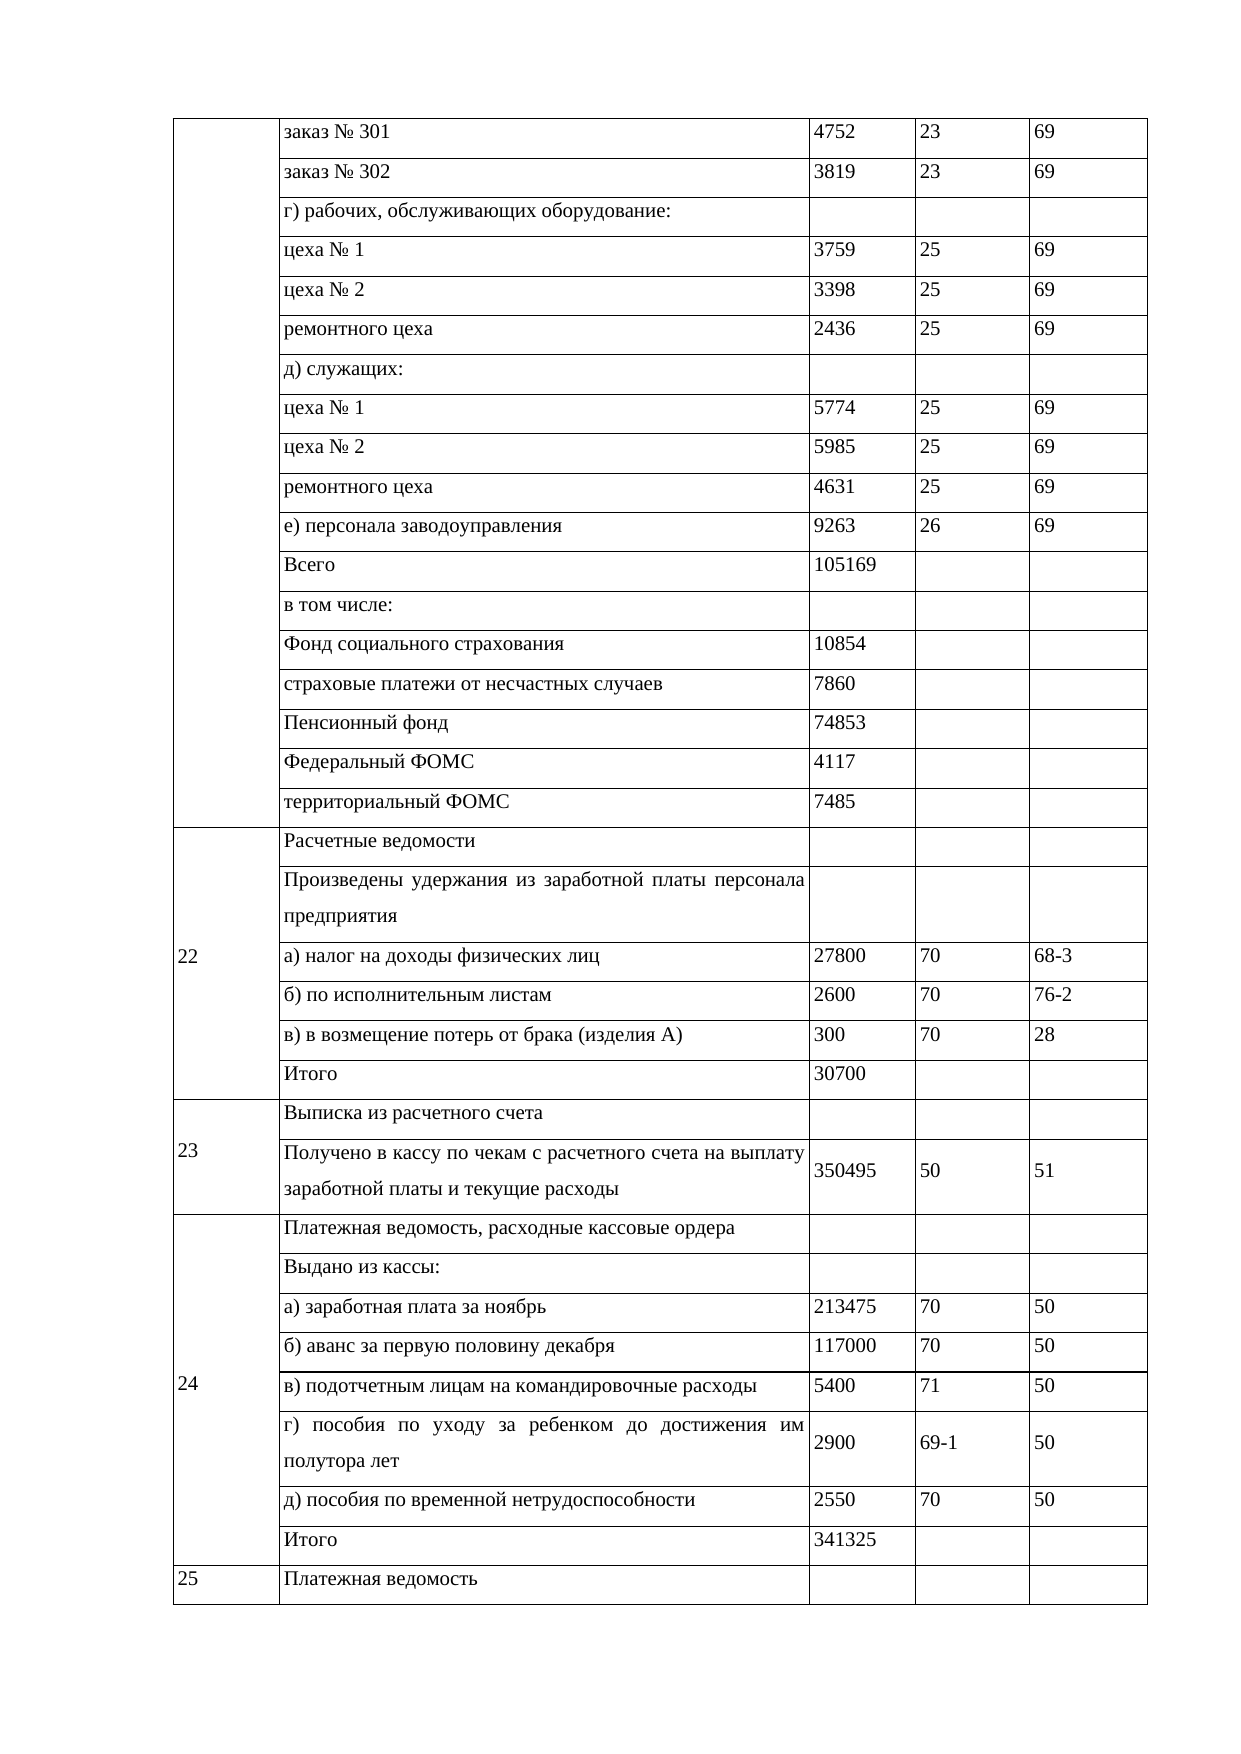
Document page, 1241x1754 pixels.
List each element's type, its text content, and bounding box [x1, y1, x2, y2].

table_cell 25 [916, 395, 1029, 433]
table_cell [1030, 1254, 1147, 1293]
table_cell [916, 828, 1029, 866]
table_cell 2900 [810, 1412, 915, 1486]
table_cell ремонтного цеха [280, 474, 809, 512]
table_cell [1030, 552, 1147, 591]
table_cell заказ № 302 [280, 159, 809, 197]
table_cell д) пособия по временной нетрудоспособности [280, 1487, 809, 1526]
table_cell [1030, 355, 1147, 394]
table_cell [1030, 1100, 1147, 1138]
table_cell 105169 [810, 552, 915, 591]
table_cell [1030, 749, 1147, 787]
table_cell 5774 [810, 395, 915, 433]
table_cell заказ № 301 [280, 119, 809, 157]
table_cell [1030, 1527, 1147, 1565]
table_cell [916, 631, 1029, 669]
table_cell 74853 [810, 710, 915, 748]
table_cell [916, 592, 1029, 630]
table_cell а) налог на доходы физических лиц [280, 943, 809, 981]
table_cell территориальный ФОМС [280, 789, 809, 827]
table_cell 4631 [810, 474, 915, 512]
table_cell [916, 710, 1029, 748]
table_cell [916, 355, 1029, 394]
table_cell в том числе: [280, 592, 809, 630]
table_cell [1030, 631, 1147, 669]
table_cell б) аванс за первую половину декабря [280, 1333, 809, 1371]
table_cell 50 [1030, 1373, 1147, 1411]
table_cell Федеральный ФОМС [280, 749, 809, 787]
table_cell Пенсионный фонд [280, 710, 809, 748]
table_cell д) служащих: [280, 355, 809, 394]
table_cell 300 [810, 1021, 915, 1060]
table_cell [1030, 592, 1147, 630]
table_cell 5985 [810, 434, 915, 472]
table_cell 69 [1030, 434, 1147, 472]
table_cell [1030, 1061, 1147, 1099]
table_cell 69-1 [916, 1412, 1029, 1486]
table_cell [810, 198, 915, 236]
table_cell [1030, 670, 1147, 709]
table_cell 69 [1030, 237, 1147, 276]
table_cell Получено в кассу по чекам с расчетного счета на выплату заработной платы и текущие расходы [280, 1140, 809, 1214]
table_cell [1030, 789, 1147, 827]
table_cell [916, 670, 1029, 709]
table_cell 2600 [810, 982, 915, 1020]
table_cell Платежная ведомость [280, 1566, 809, 1604]
table_cell 7485 [810, 789, 915, 827]
table_cell [810, 592, 915, 630]
table_cell а) заработная плата за ноябрь [280, 1294, 809, 1332]
table_cell 213475 [810, 1294, 915, 1332]
table_cell 71 [916, 1373, 1029, 1411]
table_cell е) персонала заводоуправления [280, 513, 809, 551]
table_cell [810, 1566, 915, 1604]
table_cell [916, 1061, 1029, 1099]
table_cell [916, 1100, 1029, 1138]
table_cell 5400 [810, 1373, 915, 1411]
table_cell 69 [1030, 277, 1147, 315]
table_cell 50 [1030, 1333, 1147, 1371]
table_cell 7860 [810, 670, 915, 709]
table_cell 341325 [810, 1527, 915, 1565]
table_cell цеха № 2 [280, 277, 809, 315]
table_cell 30700 [810, 1061, 915, 1099]
table_cell [810, 1100, 915, 1138]
table_cell [916, 1527, 1029, 1565]
table_cell 3398 [810, 277, 915, 315]
table_cell ремонтного цеха [280, 316, 809, 354]
table_cell 69 [1030, 395, 1147, 433]
table_cell Фонд социального страхования [280, 631, 809, 669]
table_cell 69 [1030, 513, 1147, 551]
table_cell 350495 [810, 1140, 915, 1214]
table_cell 25 [916, 434, 1029, 472]
table_cell 25 [916, 277, 1029, 315]
table_cell 23 [916, 159, 1029, 197]
table_cell Итого [280, 1061, 809, 1099]
table_cell 69 [1030, 119, 1147, 157]
table_cell 26 [916, 513, 1029, 551]
table_cell 2436 [810, 316, 915, 354]
table_cell Всего [280, 552, 809, 591]
table_cell [916, 749, 1029, 787]
table_cell 69 [1030, 159, 1147, 197]
table_cell Расчетные ведомости [280, 828, 809, 866]
table_cell [916, 552, 1029, 591]
table_cell 23 [174, 1100, 279, 1214]
table_cell 25 [174, 1566, 279, 1604]
table_cell 3819 [810, 159, 915, 197]
table_cell 22 [174, 828, 279, 1099]
table_cell 69 [1030, 316, 1147, 354]
table_cell 70 [916, 1333, 1029, 1371]
table_cell [916, 1254, 1029, 1293]
table_cell Произведены удержания из заработной платы персонала предприятия [280, 867, 809, 942]
table_cell 28 [1030, 1021, 1147, 1060]
table_cell 70 [916, 943, 1029, 981]
table_cell 70 [916, 982, 1029, 1020]
table_cell [810, 1254, 915, 1293]
table_cell 69 [1030, 474, 1147, 512]
table_cell 4117 [810, 749, 915, 787]
table_cell 50 [916, 1140, 1029, 1214]
table_cell 70 [916, 1294, 1029, 1332]
table_cell 50 [1030, 1294, 1147, 1332]
table_cell 50 [1030, 1487, 1147, 1526]
table_cell Итого [280, 1527, 809, 1565]
table_cell 3759 [810, 237, 915, 276]
table_cell 24 [174, 1215, 279, 1565]
table_cell 76-2 [1030, 982, 1147, 1020]
table_cell 51 [1030, 1140, 1147, 1214]
table_cell Платежная ведомость, расходные кассовые ордера [280, 1215, 809, 1253]
table_cell Выдано из кассы: [280, 1254, 809, 1293]
table_cell 2550 [810, 1487, 915, 1526]
table_cell г) рабочих, обслуживающих оборудование: [280, 198, 809, 236]
table_cell 10854 [810, 631, 915, 669]
table_cell [1030, 1566, 1147, 1604]
table_cell [1030, 828, 1147, 866]
table_cell Выписка из расчетного счета [280, 1100, 809, 1138]
table_cell 68-3 [1030, 943, 1147, 981]
table_cell [1030, 710, 1147, 748]
table_cell 4752 [810, 119, 915, 157]
table_cell 50 [1030, 1412, 1147, 1486]
table_cell 25 [916, 474, 1029, 512]
table_cell [916, 1566, 1029, 1604]
table_cell [810, 1215, 915, 1253]
table_cell г) пособия по уходу за ребенком до достижения им полутора лет [280, 1412, 809, 1486]
table_cell в) в возмещение потерь от брака (изделия А) [280, 1021, 809, 1060]
table_cell [810, 355, 915, 394]
table_cell 70 [916, 1487, 1029, 1526]
table_cell [1030, 867, 1147, 942]
table_cell в) подотчетным лицам на командировочные расходы [280, 1373, 809, 1411]
table_cell 23 [916, 119, 1029, 157]
table_cell [810, 867, 915, 942]
table_cell цеха № 1 [280, 237, 809, 276]
table_cell цеха № 1 [280, 395, 809, 433]
table_cell [916, 1215, 1029, 1253]
table_cell [916, 867, 1029, 942]
table_cell б) по исполнительным листам [280, 982, 809, 1020]
table_cell [1030, 198, 1147, 236]
table_cell 25 [916, 237, 1029, 276]
table_cell 117000 [810, 1333, 915, 1371]
table_cell страховые платежи от несчастных случаев [280, 670, 809, 709]
table_cell цеха № 2 [280, 434, 809, 472]
table_cell 70 [916, 1021, 1029, 1060]
table_cell 9263 [810, 513, 915, 551]
table_cell 27800 [810, 943, 915, 981]
table_cell [916, 198, 1029, 236]
table_cell [810, 828, 915, 866]
table_cell [916, 789, 1029, 827]
table_cell [1030, 1215, 1147, 1253]
table_cell 25 [916, 316, 1029, 354]
